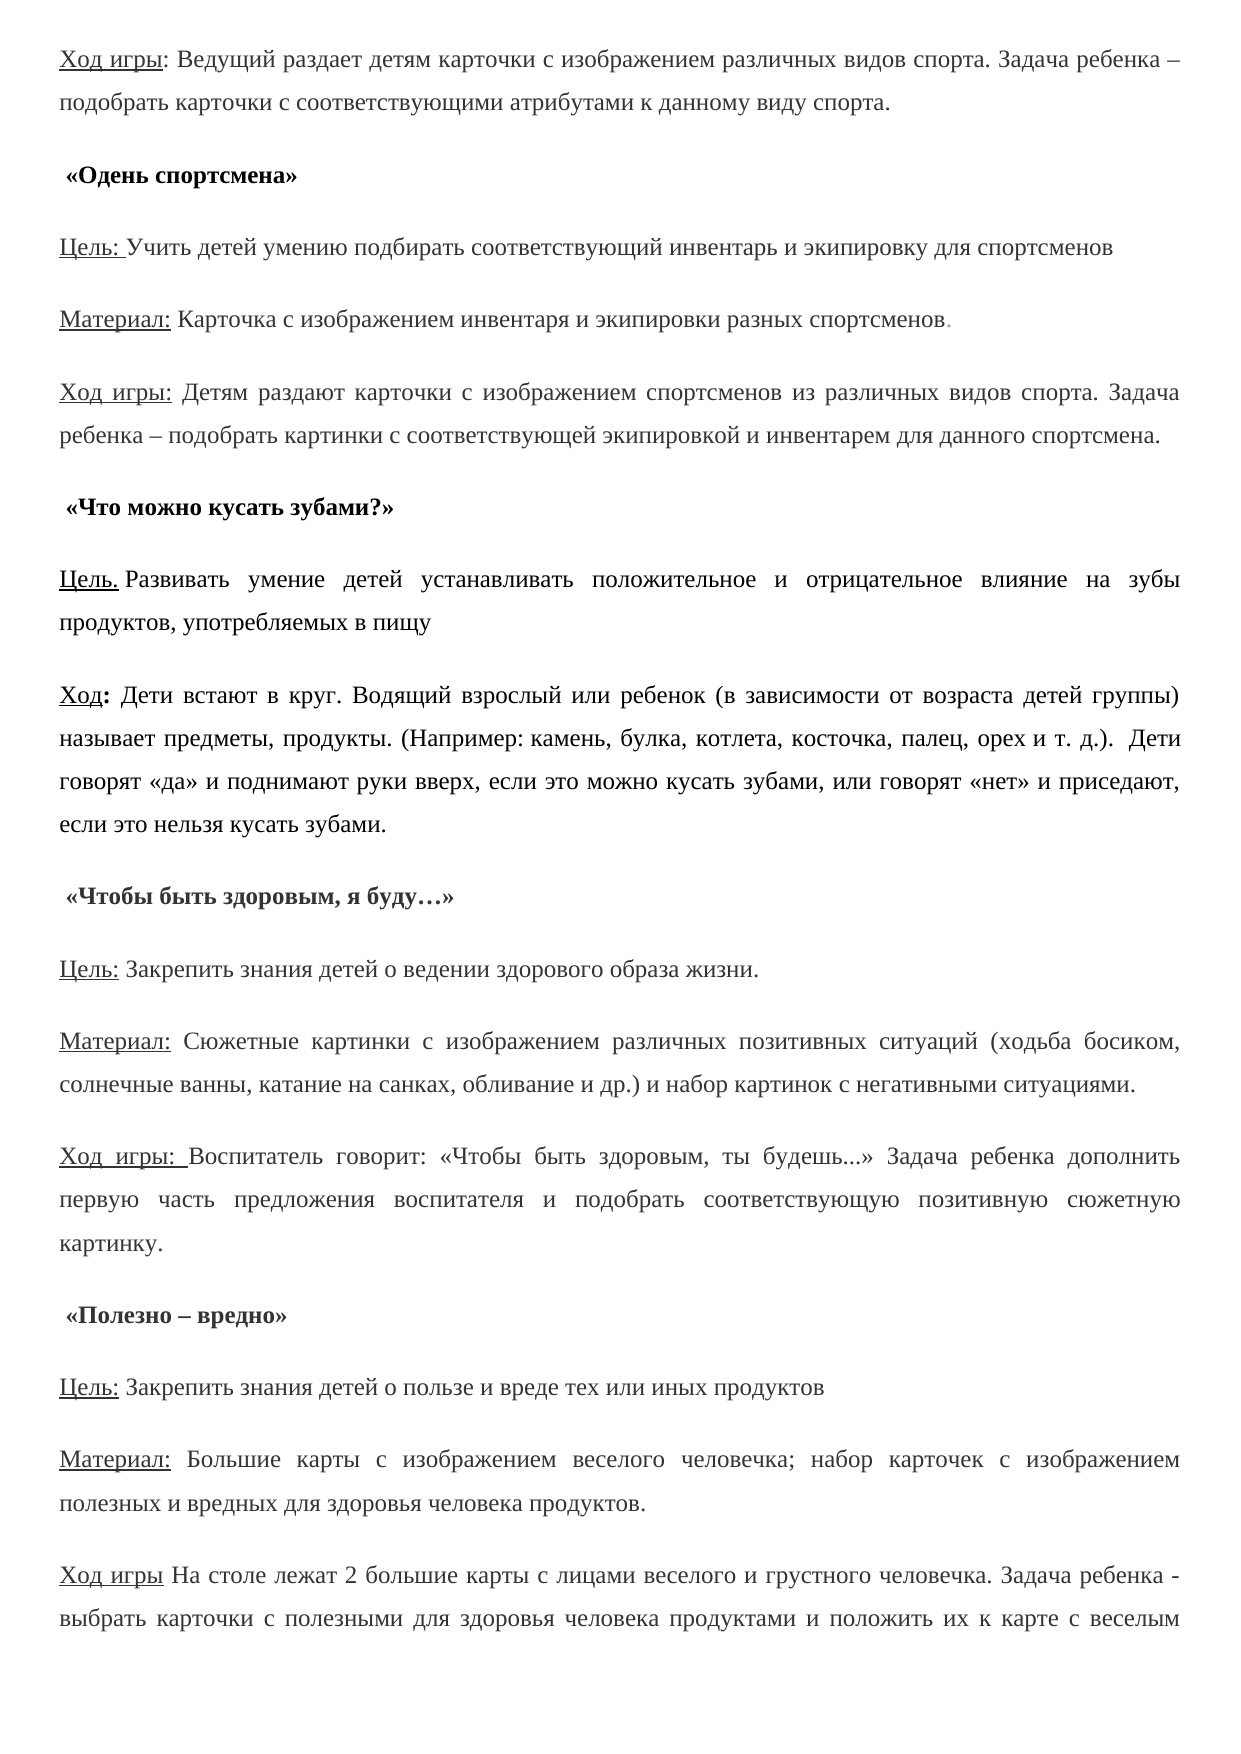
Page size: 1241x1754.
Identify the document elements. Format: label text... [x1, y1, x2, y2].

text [59, 1560, 1181, 1632]
text Материал: Карточка с изображением инвентаря и экипировки разных спортсменов. [59, 304, 1181, 333]
text Цель: Закрепить знания детей о ведении здорового образа жизни. [59, 954, 1181, 982]
text Ход: Дети встают в круг. Водящий взрослый или ребенок (в зависимости от возраста детей группы) называет предметы, продукты. (Например: камень, булка, котлета, косточка, палец, орех и т. д.). Дети говорят «да» и поднимают руки вверх, если это можно кусать зубами, или говорят «нет» и приседают, если это нельзя кусать зубами. [59, 680, 1181, 838]
text Цель: Учить детей умению подбирать соответствующий инвентарь и экипировку для спортсменов [59, 232, 1181, 261]
text Материал: Сюжетные картинки с изображением различных позитивных ситуаций (ходьба босиком, солнечные ванны, катание на санках, обливание и др.) и набор картинок с негативными ситуациями. [59, 1026, 1181, 1098]
text Материал: Большие карты с изображением веселого человечка; набор карточек с изображением полезных и вредных для здоровья человека продуктов. [59, 1444, 1181, 1516]
text Цель. Развивать умение детей устанавливать положительное и отрицательное влияние на зубы продуктов, употребляемых в пищу [59, 564, 1181, 636]
text Ход игры: Детям раздают карточки с изображением спортсменов из различных видов спорта. Задача ребенка – подобрать картинки с соответствующей экипировкой и инвентарем для данного спортсмена. [59, 377, 1181, 448]
text «Полезно – вредно» [59, 1300, 1181, 1329]
text Цель: Закрепить знания детей о пользе и вреде тех или иных продуктов [59, 1372, 1181, 1401]
text «Чтобы быть здоровым, я буду…» [59, 881, 1181, 910]
text «Одень спортсмена» [59, 160, 1181, 188]
text Ход игры: Ведущий раздает детям карточки с изображением различных видов спорта. Задача ребенка – подобрать карточки с соответствующими атрибутами к данному виду спорта. [59, 44, 1181, 116]
text «Что можно кусать зубами?» [59, 492, 1181, 521]
text Ход игры: Воспитатель говорит: «Чтобы быть здоровым, ты будешь...» Задача ребенка дополнить первую часть предложения воспитателя и подобрать соответствующую позитивную сюжетную картинку. [59, 1141, 1181, 1256]
